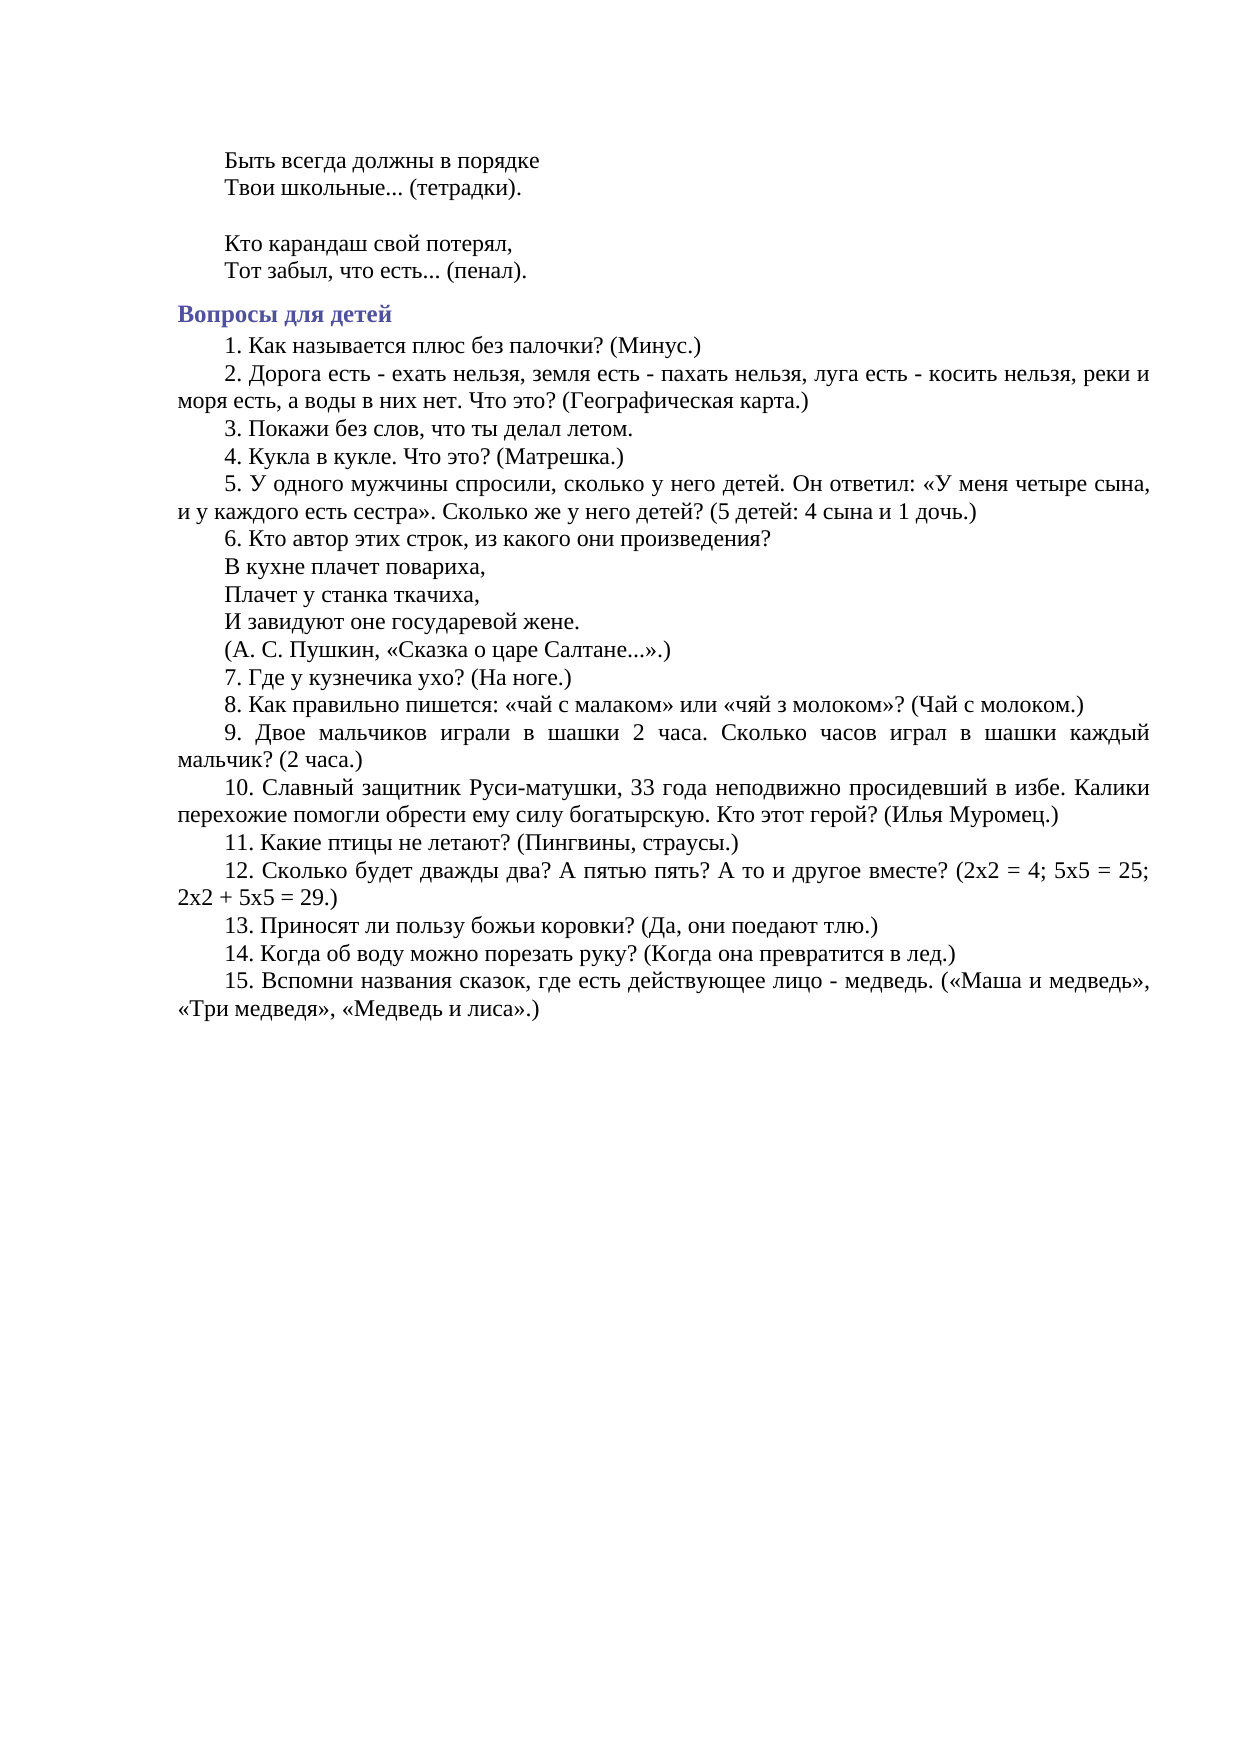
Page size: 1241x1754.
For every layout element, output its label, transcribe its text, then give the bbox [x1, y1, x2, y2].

text 5. У одного мужчины спросили, сколько у него детей. Он ответил: «У меня четыре сына, и у каждого есть сестра». Сколько же у него детей? (5 детей: 4 сына и 1 дочь.) [177, 469, 1152, 524]
text 15. Вспомни названия сказок, где есть действующее лицо - медведь. («Маша и медведь», «Три медведя», «Медведь и лиса».) [177, 966, 1152, 1021]
text Кто карандаш свой потерял, [177, 228, 1152, 256]
text Тот забыл, что есть... (пенал). [177, 256, 1152, 284]
text Быть всегда должны в порядке [177, 146, 1152, 173]
text 14. Когда об воду можно порезать руку? (Когда она превратится в лед.) [177, 938, 1152, 966]
text 12. Сколько будет дважды два? А пятью пять? А то и другое вместе? (2x2 = 4; 5x5 = 25; 2x2 + 5x5 = 29.) [177, 856, 1152, 911]
text 6. Кто автор этих строк, из какого они произведения? [177, 524, 1152, 552]
text 4. Кукла в кукле. Что это? (Матрешка.) [177, 442, 1152, 469]
text 10. Славный защитник Руси-матушки, 33 года неподвижно просидевший в избе. Калики перехожие помогли обрести ему силу богатырскую. Кто этот герой? (Илья Муромец.) [177, 773, 1152, 828]
text 8. Как правильно пишется: «чай с малаком» или «чяй з молоком»? (Чай с молоком.) [177, 690, 1152, 718]
text В кухне плачет повариха, [177, 552, 1152, 580]
text 2. Дорога есть - ехать нельзя, земля есть - пахать нельзя, луга есть - косить нельзя, реки и моря есть, а воды в них нет. Что это? (Географическая карта.) [177, 359, 1152, 414]
text 3. Покажи без слов, что ты делал летом. [177, 414, 1152, 442]
text 9. Двое мальчиков играли в шашки 2 часа. Сколько часов играл в шашки каждый мальчик? (2 часа.) [177, 718, 1152, 773]
text 11. Какие птицы не летают? (Пингвины, страусы.) [177, 828, 1152, 856]
text Вопросы для детей [177, 299, 1152, 328]
text Твои школьные... (тетрадки). [177, 173, 1152, 201]
text 7. Где у кузнечика ухо? (На ноге.) [177, 662, 1152, 690]
text Плачет у станка ткачиха, [177, 580, 1152, 607]
text 13. Приносят ли пользу божьи коровки? (Да, они поедают тлю.) [177, 911, 1152, 938]
text 1. Как называется плюс без палочки? (Минус.) [177, 331, 1152, 359]
text И завидуют оне государевой жене. [177, 607, 1152, 635]
text (А. С. Пушкин, «Сказка о царе Салтане...».) [177, 635, 1152, 662]
